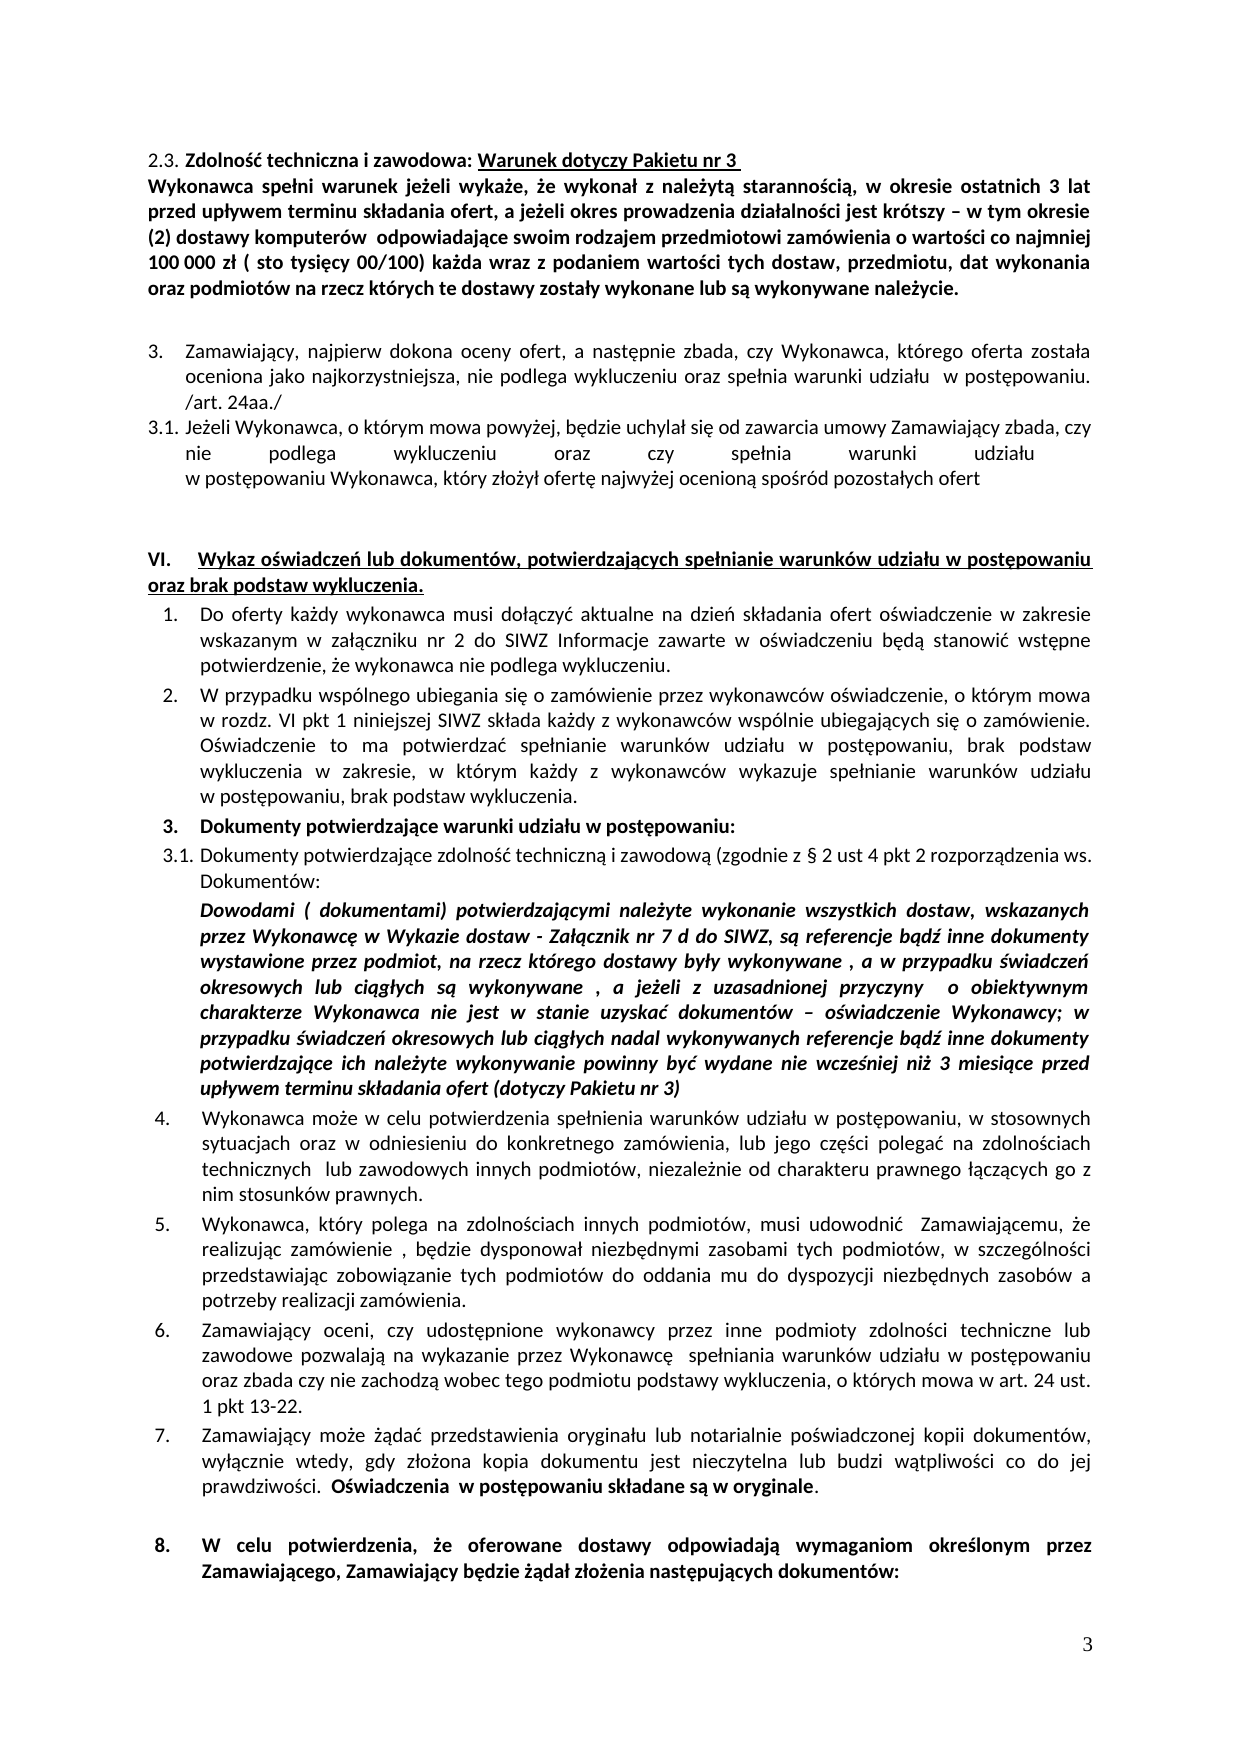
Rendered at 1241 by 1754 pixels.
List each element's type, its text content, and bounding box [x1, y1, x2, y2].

list Zamawiający, najpierw dokona oceny ofert, a następnie zbada, czy Wykonawca, którego oferta została oceniona jako najkorzystniejsza, nie podlega wykluczeniu oraz spełnia warunki udziału w postępowaniu. /art. 24aa./ [148, 338, 1093, 414]
list Dokumenty potwierdzające zdolność techniczną i zawodową (zgodnie z § 2 ust 4 pkt 2 rozporządzenia ws. Dokumentów: [162, 843, 1093, 893]
list W celu potwierdzenia, że oferowane dostawy odpowiadają wymaganiom określonym przez Zamawiającego, Zamawiający będzie żądał złożenia następujących dokumentów: [154, 1533, 1093, 1583]
list Zamawiający oceni, czy udostępnione wykonawcy przez inne podmioty zdolności techniczne lub zawodowe pozwalają na wykazanie przez Wykonawcę spełniania warunków udziału w postępowaniu oraz zbada czy nie zachodzą wobec tego podmiotu podstawy wykluczenia, o których mowa w art. 24 ust. 1 pkt 13-22. [154, 1317, 1093, 1418]
list Do oferty każdy wykonawca musi dołączyć aktualne na dzień składania ofert oświadczenie w zakresie wskazanym w załączniku nr 2 do SIWZ Informacje zawarte w oświadczeniu będą stanowić wstępne potwierdzenie, że wykonawca nie podlega wykluczeniu. [162, 601, 1093, 678]
text VI. Wykaz oświadczeń lub dokumentów, potwierdzających spełnianie warunków udziału w postępowaniu oraz brak podstaw wykluczenia. [148, 546, 1093, 597]
list Zdolność techniczna i zawodowa: Warunek dotyczy Pakietu nr 3 [148, 148, 1093, 173]
list Dokumenty potwierdzające warunki udziału w postępowaniu: [162, 813, 1093, 838]
list W przypadku wspólnego ubiegania się o zamówienie przez wykonawców oświadczenie, o którym mowa w rozdz. VI pkt 1 niniejszej SIWZ składa każdy z wykonawców wspólnie ubiegających się o zamówienie. Oświadczenie to ma potwierdzać spełnianie warunków udziału w postępowaniu, brak podstaw wykluczenia w zakresie, w którym każdy z wykonawców wykazuje spełnianie warunków udziału w postępowaniu, brak podstaw wykluczenia. [162, 682, 1093, 809]
list Dowodami ( dokumentami) potwierdzającymi należyte wykonanie wszystkich dostaw, wskazanych przez Wykonawcę w Wykazie dostaw - Załącznik nr 7 d do SIWZ, są referencje bądź inne dokumenty wystawione przez podmiot, na rzecz którego dostawy były wykonywane , a w przypadku świadczeń okresowych lub ciągłych są wykonywane , a jeżeli z uzasadnionej przyczyny o obiektywnym charakterze Wykonawca nie jest w stanie uzyskać dokumentów – oświadczenie Wykonawcy; w przypadku świadczeń okresowych lub ciągłych nadal wykonywanych referencje bądź inne dokumenty potwierdzające ich należyte wykonywanie powinny być wydane nie wcześniej niż 3 miesiące przed upływem terminu składania ofert (dotyczy Pakietu nr 3) [200, 898, 1093, 1101]
list Zamawiający może żądać przedstawienia oryginału lub notarialnie poświadczonej kopii dokumentów, wyłącznie wtedy, gdy złożona kopia dokumentu jest nieczytelna lub budzi wątpliwości co do jej prawdziwości. Oświadczenia w postępowaniu składane są w oryginale. [154, 1423, 1093, 1499]
list Jeżeli Wykonawca, o którym mowa powyżej, będzie uchylał się od zawarcia umowy Zamawiający zbada, czy nie podlega wykluczeniu oraz czy spełnia warunki udziału w postępowaniu Wykonawca, który złożył ofertę najwyżej ocenioną spośród pozostałych ofert [148, 414, 1093, 491]
list Wykonawca może w celu potwierdzenia spełnienia warunków udziału w postępowaniu, w stosownych sytuacjach oraz w odniesieniu do konkretnego zamówienia, lub jego części polegać na zdolnościach technicznych lub zawodowych innych podmiotów, niezależnie od charakteru prawnego łączących go z nim stosunków prawnych. [154, 1105, 1093, 1207]
list Wykonawca, który polega na zdolnościach innych podmiotów, musi udowodnić Zamawiającemu, że realizując zamówienie , będzie dysponował niezbędnymi zasobami tych podmiotów, w szczególności przedstawiając zobowiązanie tych podmiotów do oddania mu do dyspozycji niezbędnych zasobów a potrzeby realizacji zamówienia. [154, 1211, 1093, 1313]
text Wykonawca spełni warunek jeżeli wykaże, że wykonał z należytą starannością, w okresie ostatnich 3 lat przed upływem terminu składania ofert, a jeżeli okres prowadzenia działalności jest krótszy – w tym okresie (2) dostawy komputerów odpowiadające swoim rodzajem przedmiotowi zamówienia o wartości co najmniej 100 000 zł ( sto tysięcy 00/100) każda wraz z podaniem wartości tych dostaw, przedmiotu, dat wykonania oraz podmiotów na rzecz których te dostawy zostały wykonane lub są wykonywane należycie. [148, 173, 1093, 300]
